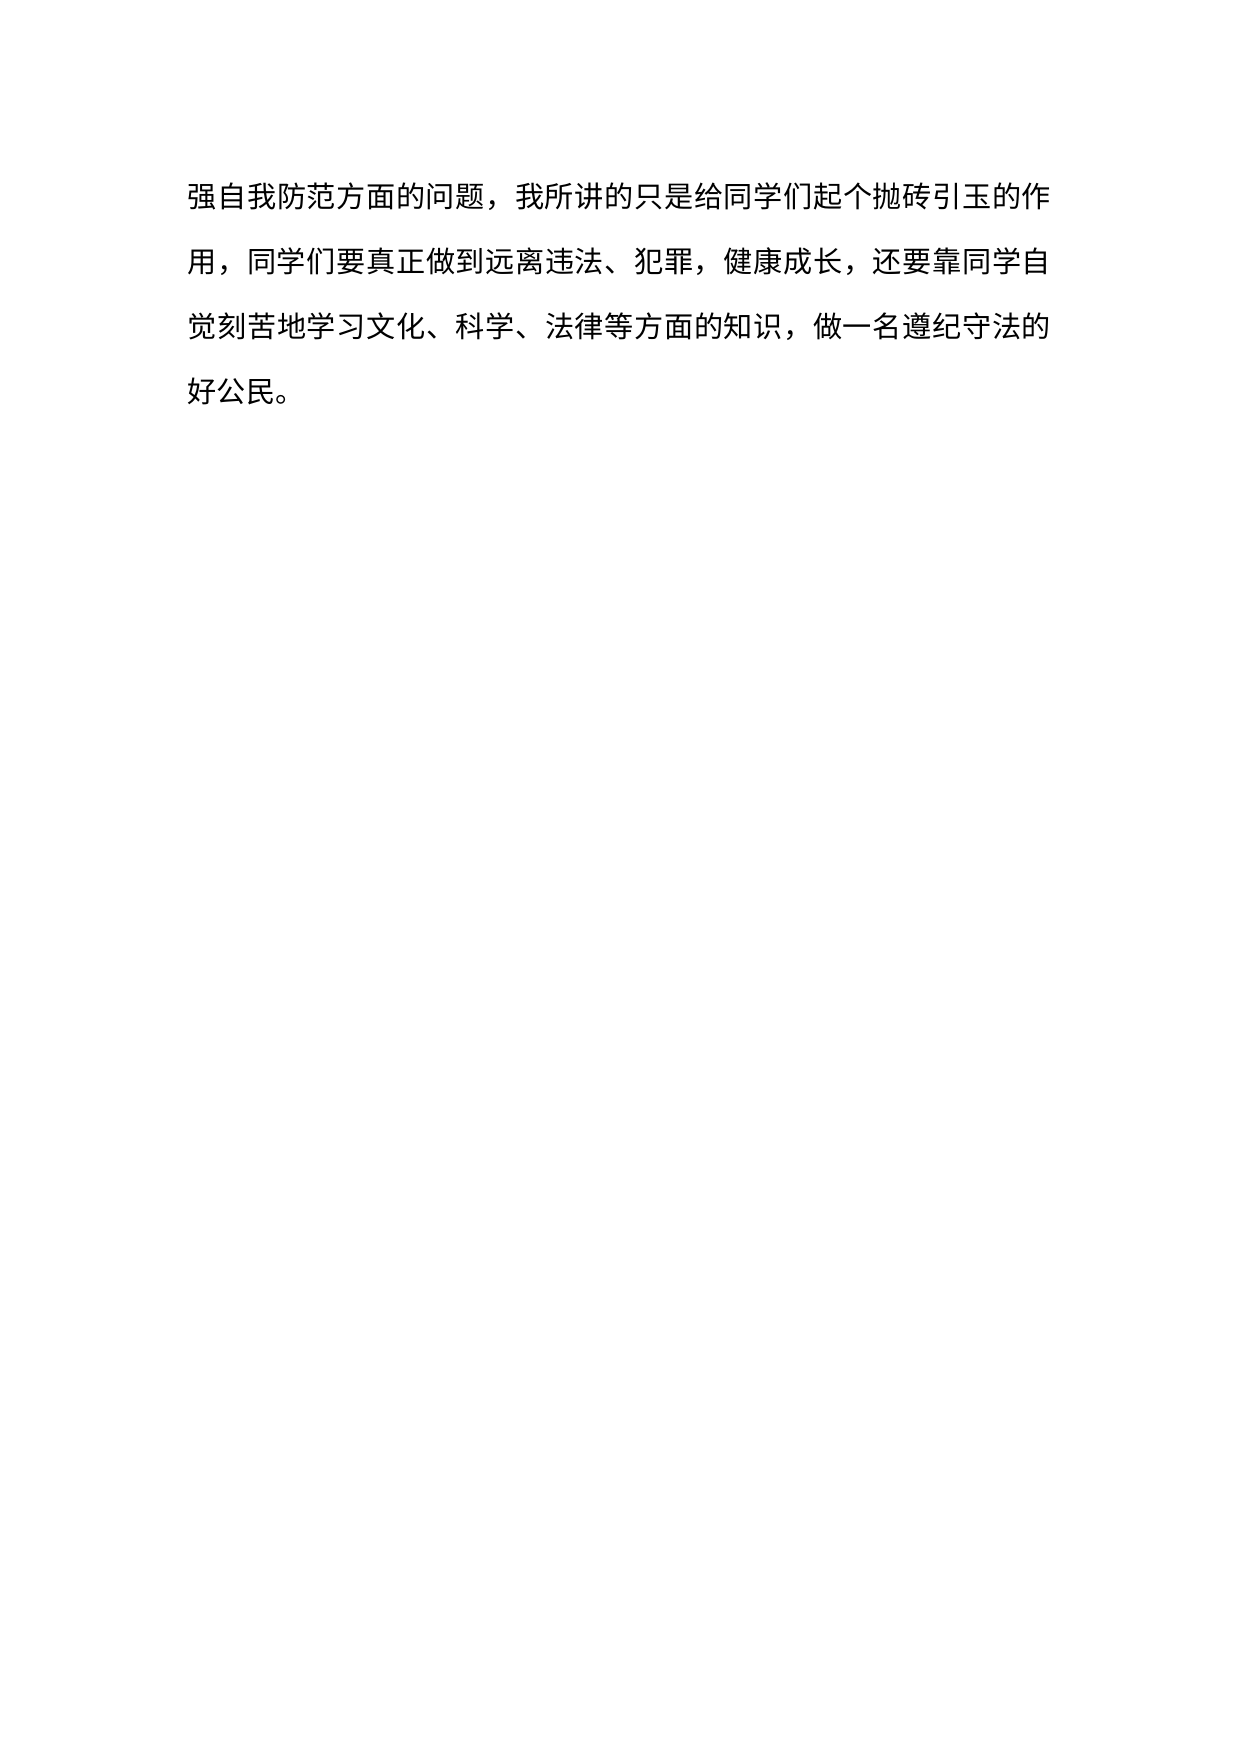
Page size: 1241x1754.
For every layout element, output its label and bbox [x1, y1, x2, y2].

text [187, 162, 1053, 422]
